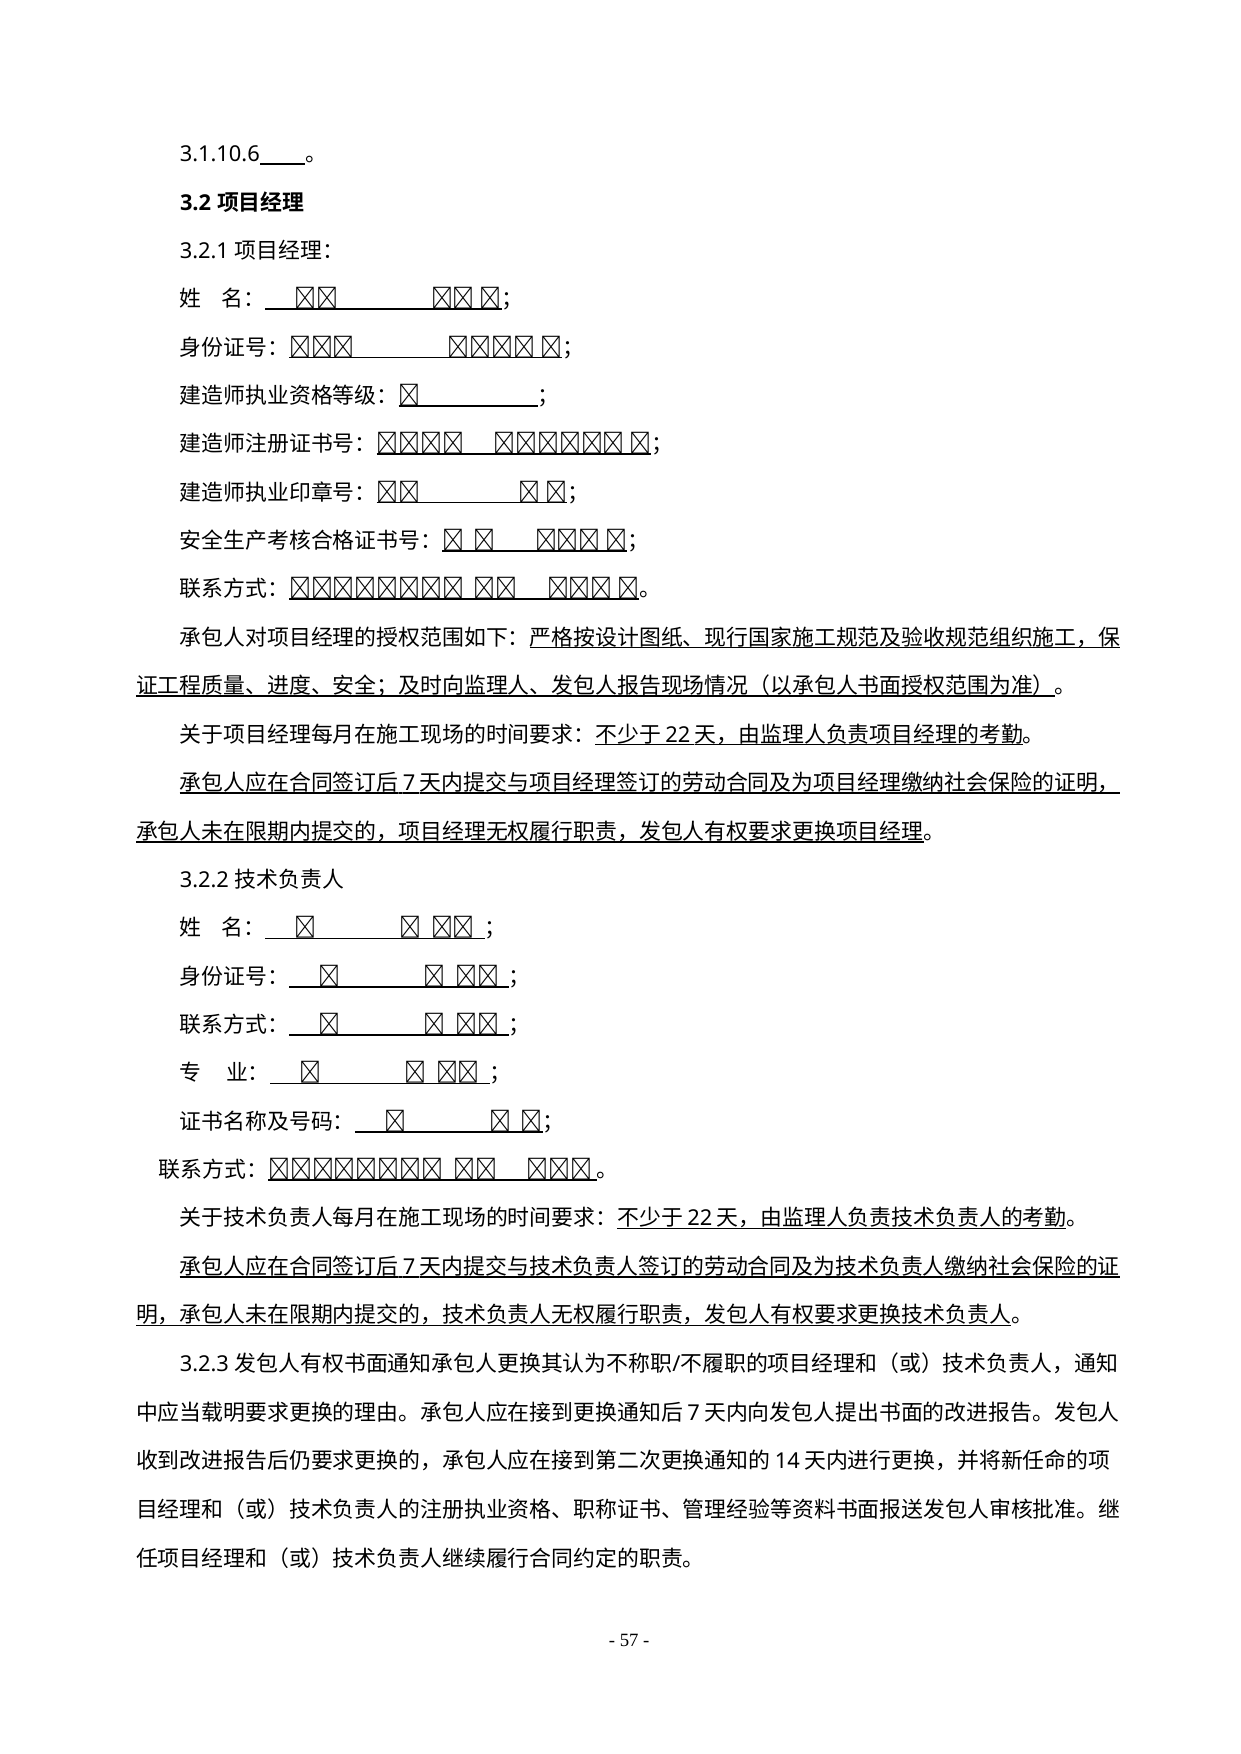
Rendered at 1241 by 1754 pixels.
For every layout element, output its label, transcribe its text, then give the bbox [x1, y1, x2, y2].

text 安全生产考核合格证书号：   ； [136, 522, 1122, 555]
text 身份证号：    ； [136, 958, 1122, 991]
text 身份证号：  ； [136, 329, 1122, 362]
text 联系方式：    ； [136, 1007, 1122, 1039]
text 姓 名：    ； [136, 910, 1122, 942]
text 关于项目经理每月在施工现场的时间要求：不少于22天，由监理人负责项目经理的考勤。 [136, 716, 1122, 749]
text 联系方式：   。 [136, 1152, 1122, 1184]
text 联系方式：   。 [136, 571, 1122, 603]
text 承包人应在合同签订后7天内提交与项目经理签订的劳动合同及为项目经理缴纳社会保险的证明，承包人未在限期内提交的，项目经理无权履行职责，发包人有权要求更换项目经理。 [136, 764, 1122, 846]
text 承包人对项目经理的授权范围如下：严格按设计图纸、现行国家施工规范及验收规范组织施工，保证工程质量、进度、安全；及时向监理人、发包人报告现场情况（以承包人书面授权范围为准）。 [136, 619, 1122, 700]
text 3.1.10.6 。 [136, 136, 1122, 168]
text 姓 名：   ； [136, 281, 1122, 313]
text 建造师执业印章号：  ； [136, 474, 1122, 507]
text 建造师执业资格等级： ； [136, 377, 1122, 410]
subtitle 3.2 项目经理 [136, 184, 1122, 217]
text 3.2.2 技术负责人 [136, 862, 1122, 894]
text 关于技术负责人每月在施工现场的时间要求：不少于22天，由监理人负责技术负责人的考勤。 [136, 1200, 1122, 1232]
text 3.2.3 发包人有权书面通知承包人更换其认为不称职/不履职的项目经理和（或）技术负责人，通知中应当载明要求更换的理由。承包人应在接到更换通知后7天内向发包人提出书面的改进报告。发包人收到改进报告后仍要求更换的，承包人应在接到第二次更换通知的14天内进行更换，并将新任命的项目经理和（或）技术负责人的注册执业资格、职称证书、管理经验等资料书面报送发包人审核批准。继任项目经理和（或）技术负责人继续履行合同约定的职责。 [136, 1345, 1122, 1573]
text 承包人应在合同签订后7天内提交与技术负责人签订的劳动合同及为技术负责人缴纳社会保险的证明，承包人未在限期内提交的，技术负责人无权履行职责，发包人有权要求更换技术负责人。 [136, 1248, 1122, 1329]
text 证书名称及号码：   ； [136, 1103, 1122, 1136]
text 建造师注册证书号：  ； [136, 426, 1122, 458]
text 专 业：    ； [136, 1055, 1122, 1087]
text 3.2.1 项目经理： [136, 232, 1122, 265]
